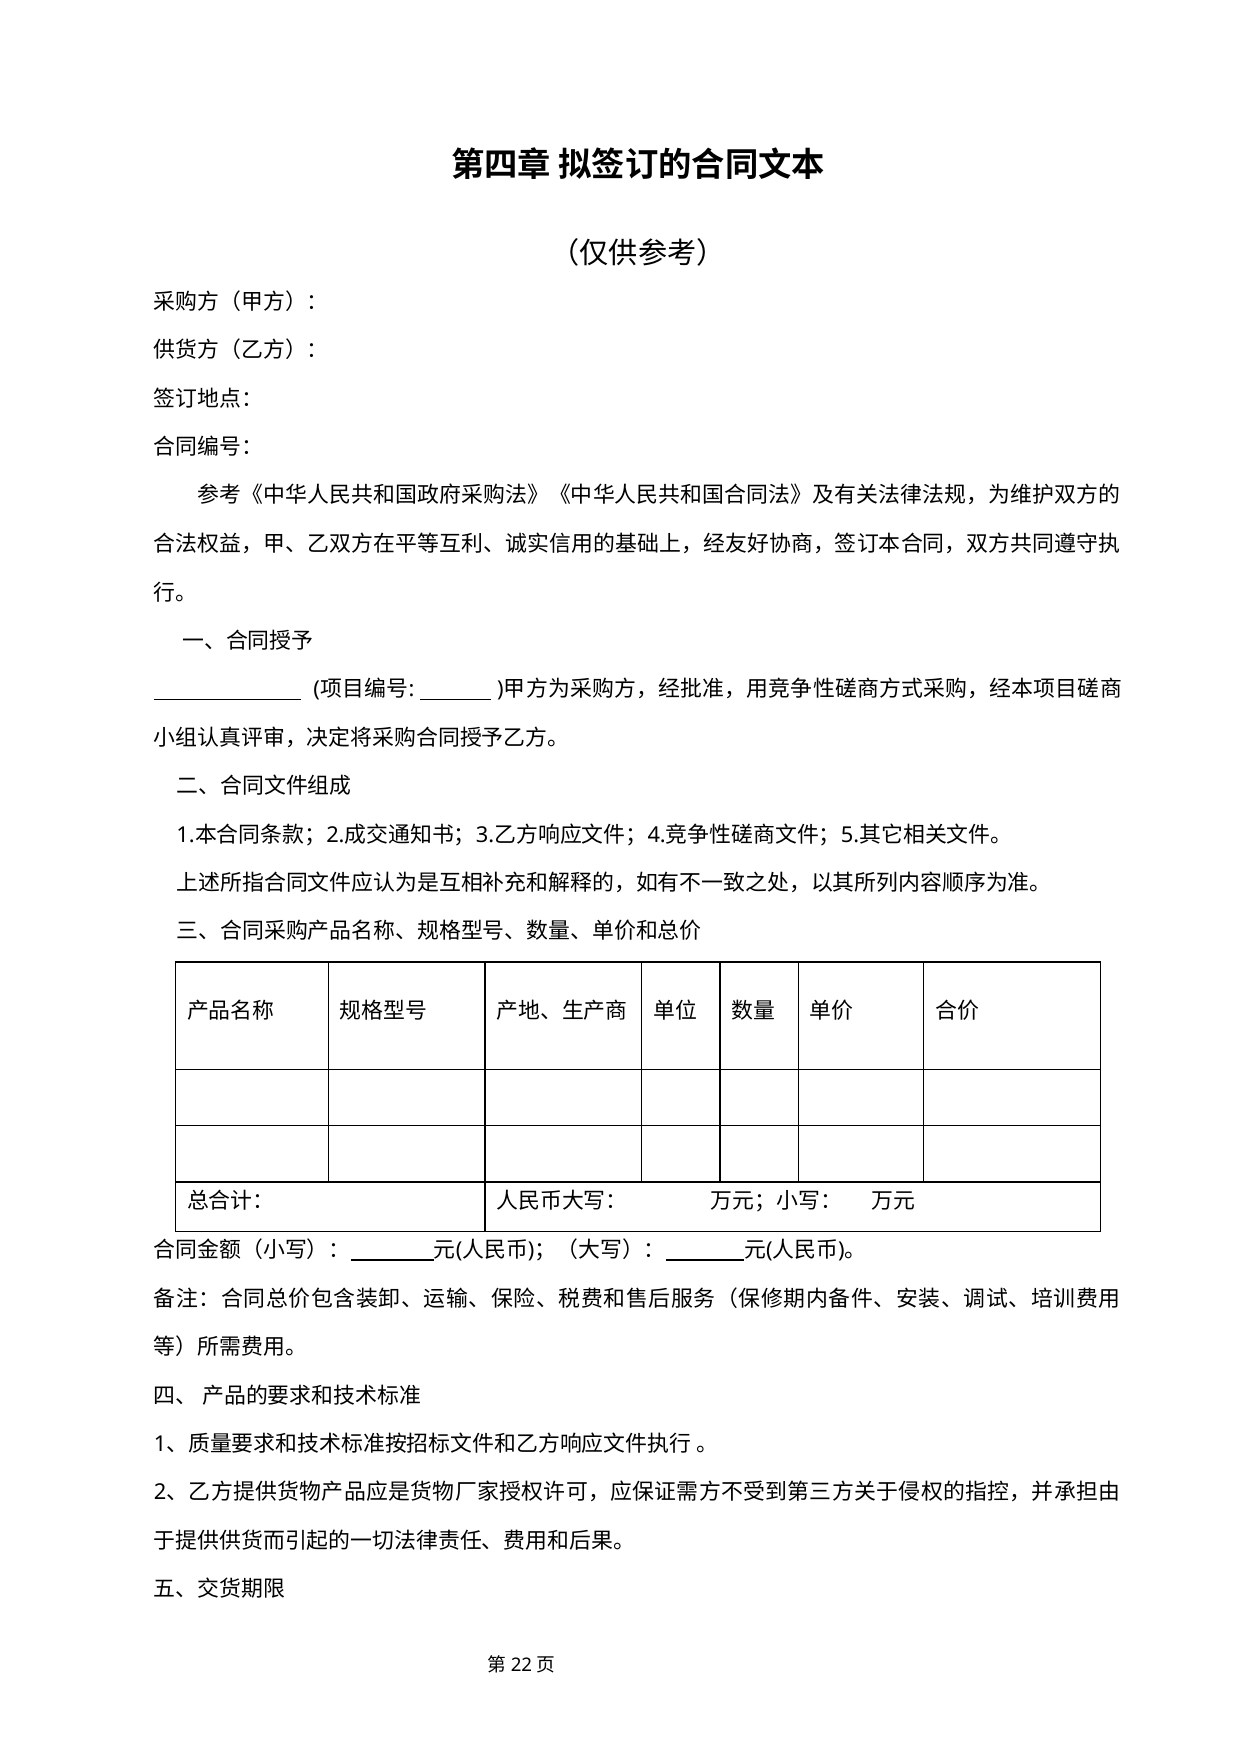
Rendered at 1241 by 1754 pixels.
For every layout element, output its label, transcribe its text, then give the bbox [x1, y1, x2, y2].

table_cell [799, 1070, 923, 1125]
table_header 产品名称 [176, 963, 328, 1069]
table_cell [721, 1070, 798, 1125]
table_header 产地、生产商 [486, 963, 641, 1069]
text 合同金额（小写）： 元(人民币)；（大写）： 元(人民币)。 [153, 1232, 1122, 1264]
text 2、乙方提供货物产品应是货物厂家授权许可，应保证需方不受到第三方关于侵权的指控，并承担由于提供供货而引起的一切法律责任、费用和后果。 [153, 1474, 1122, 1555]
text 供货方（乙方）： [153, 332, 1122, 364]
text 二、合同文件组成 [153, 768, 1122, 801]
table_cell [329, 1070, 484, 1125]
text （仅供参考） [153, 218, 1122, 283]
table_cell [486, 1070, 641, 1125]
table_header 数量 [721, 963, 798, 1069]
table_cell [176, 1126, 328, 1181]
text (项目编号: )甲方为采购方，经批准，用竞争性磋商方式采购，经本项目磋商小组认真评审，决定将采购合同授予乙方。 [153, 671, 1122, 752]
table_cell [329, 1126, 484, 1181]
table_cell [721, 1126, 798, 1181]
text 1.本合同条款；2.成交通知书；3.乙方响应文件；4.竞争性磋商文件；5.其它相关文件。 [153, 816, 1122, 849]
table_cell 人民币大写： 万元；小写： 万元 [486, 1183, 1100, 1231]
text 四、 产品的要求和技术标准 [153, 1377, 1122, 1410]
text 参考《中华人民共和国政府采购法》《中华人民共和国合同法》及有关法律法规，为维护双方的合法权益，甲、乙双方在平等互利、诚实信用的基础上，经友好协商，签订本合同，双方共同遵守执行。 [153, 477, 1122, 607]
table_cell 总合计： [176, 1183, 484, 1231]
text 签订地点： [153, 380, 1122, 413]
table_cell [642, 1070, 719, 1125]
text 备注：合同总价包含装卸、运输、保险、税费和售后服务（保修期内备件、安装、调试、培训费用等）所需费用。 [153, 1280, 1122, 1361]
text 1、质量要求和技术标准按招标文件和乙方响应文件执行 。 [153, 1426, 1122, 1458]
table_cell [924, 1070, 1100, 1125]
title 拟签订的合同文本 [153, 129, 1122, 194]
text 一、合同授予 [153, 623, 1122, 655]
text 采购方（甲方）： [153, 283, 1122, 316]
text 上述所指合同文件应认为是互相补充和解释的，如有不一致之处，以其所列内容顺序为准。 [153, 865, 1122, 897]
table_cell [176, 1070, 328, 1125]
table_header 合价 [924, 963, 1100, 1069]
table_header 规格型号 [329, 963, 484, 1069]
table_cell [486, 1126, 641, 1181]
table_cell [924, 1126, 1100, 1181]
text 五、交货期限 [153, 1571, 1122, 1603]
text 三、合同采购产品名称、规格型号、数量、单价和总价 [153, 913, 1122, 946]
table_cell [799, 1126, 923, 1181]
table_cell [642, 1126, 719, 1181]
table_header 单位 [642, 963, 719, 1069]
table_header 单价 [799, 963, 923, 1069]
text 合同编号： [153, 428, 1122, 461]
